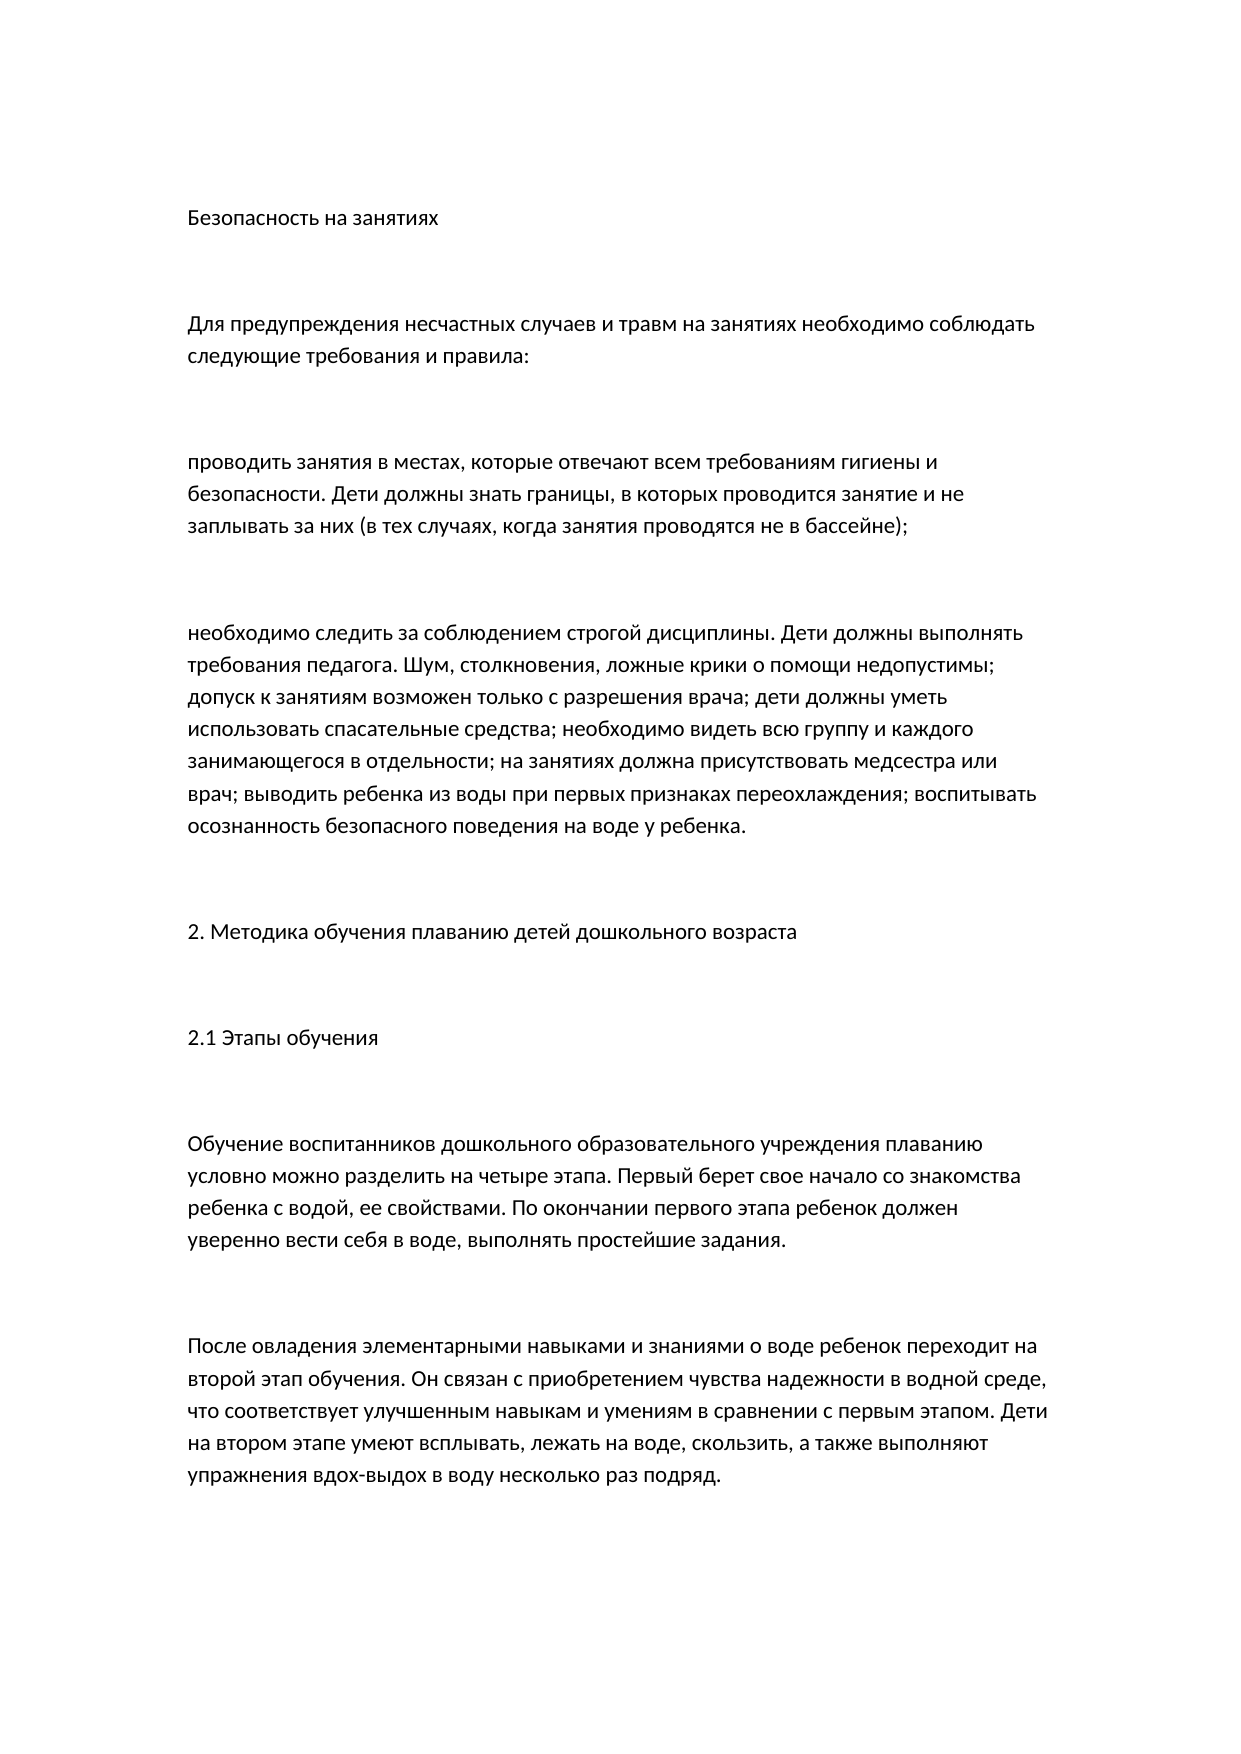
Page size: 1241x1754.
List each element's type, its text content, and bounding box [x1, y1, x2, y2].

text Для предупреждения несчастных случаев и травм на занятиях необходимо соблюдать следующие требования и правила: [187, 309, 1053, 369]
text После овладения элементарными навыками и знаниями о воде ребенок переходит на второй этап обучения. Он связан с приобретением чувства надежности в водной среде, что соответствует улучшенным навыкам и умениям в сравнении с первым этапом. Дети на втором этапе умеют всплывать, лежать на воде, скользить, а также выполняют упражнения вдох-выдох в воду несколько раз подряд. [187, 1332, 1053, 1488]
text Обучение воспитанников дошкольного образовательного учреждения плаванию условно можно разделить на четыре этапа. Первый берет свое начало со знакомства ребенка с водой, ее свойствами. По окончании первого этапа ребенок должен уверенно вести себя в воде, выполнять простейшие задания. [187, 1129, 1053, 1253]
text 2.1 Этапы обучения [187, 1023, 1053, 1051]
text Безопасность на занятиях [187, 203, 1053, 231]
text необходимо следить за соблюдением строгой дисциплины. Дети должны выполнять требования педагога. Шум, столкновения, ложные крики о помощи недопустимы; допуск к занятиям возможен только с разрешения врача; дети должны уметь использовать спасательные средства; необходимо видеть всю группу и каждого занимающегося в отдельности; на занятиях должна присутствовать медсестра или врач; выводить ребенка из воды при первых признаках переохлаждения; воспитывать осознанность безопасного поведения на воде у ребенка. [187, 618, 1053, 839]
text проводить занятия в местах, которые отвечают всем требованиям гигиены и безопасности. Дети должны знать границы, в которых проводится занятие и не заплывать за них (в тех случаях, когда занятия проводятся не в бассейне); [187, 447, 1053, 540]
text 2. Методика обучения плаванию детей дошкольного возраста [187, 917, 1053, 945]
